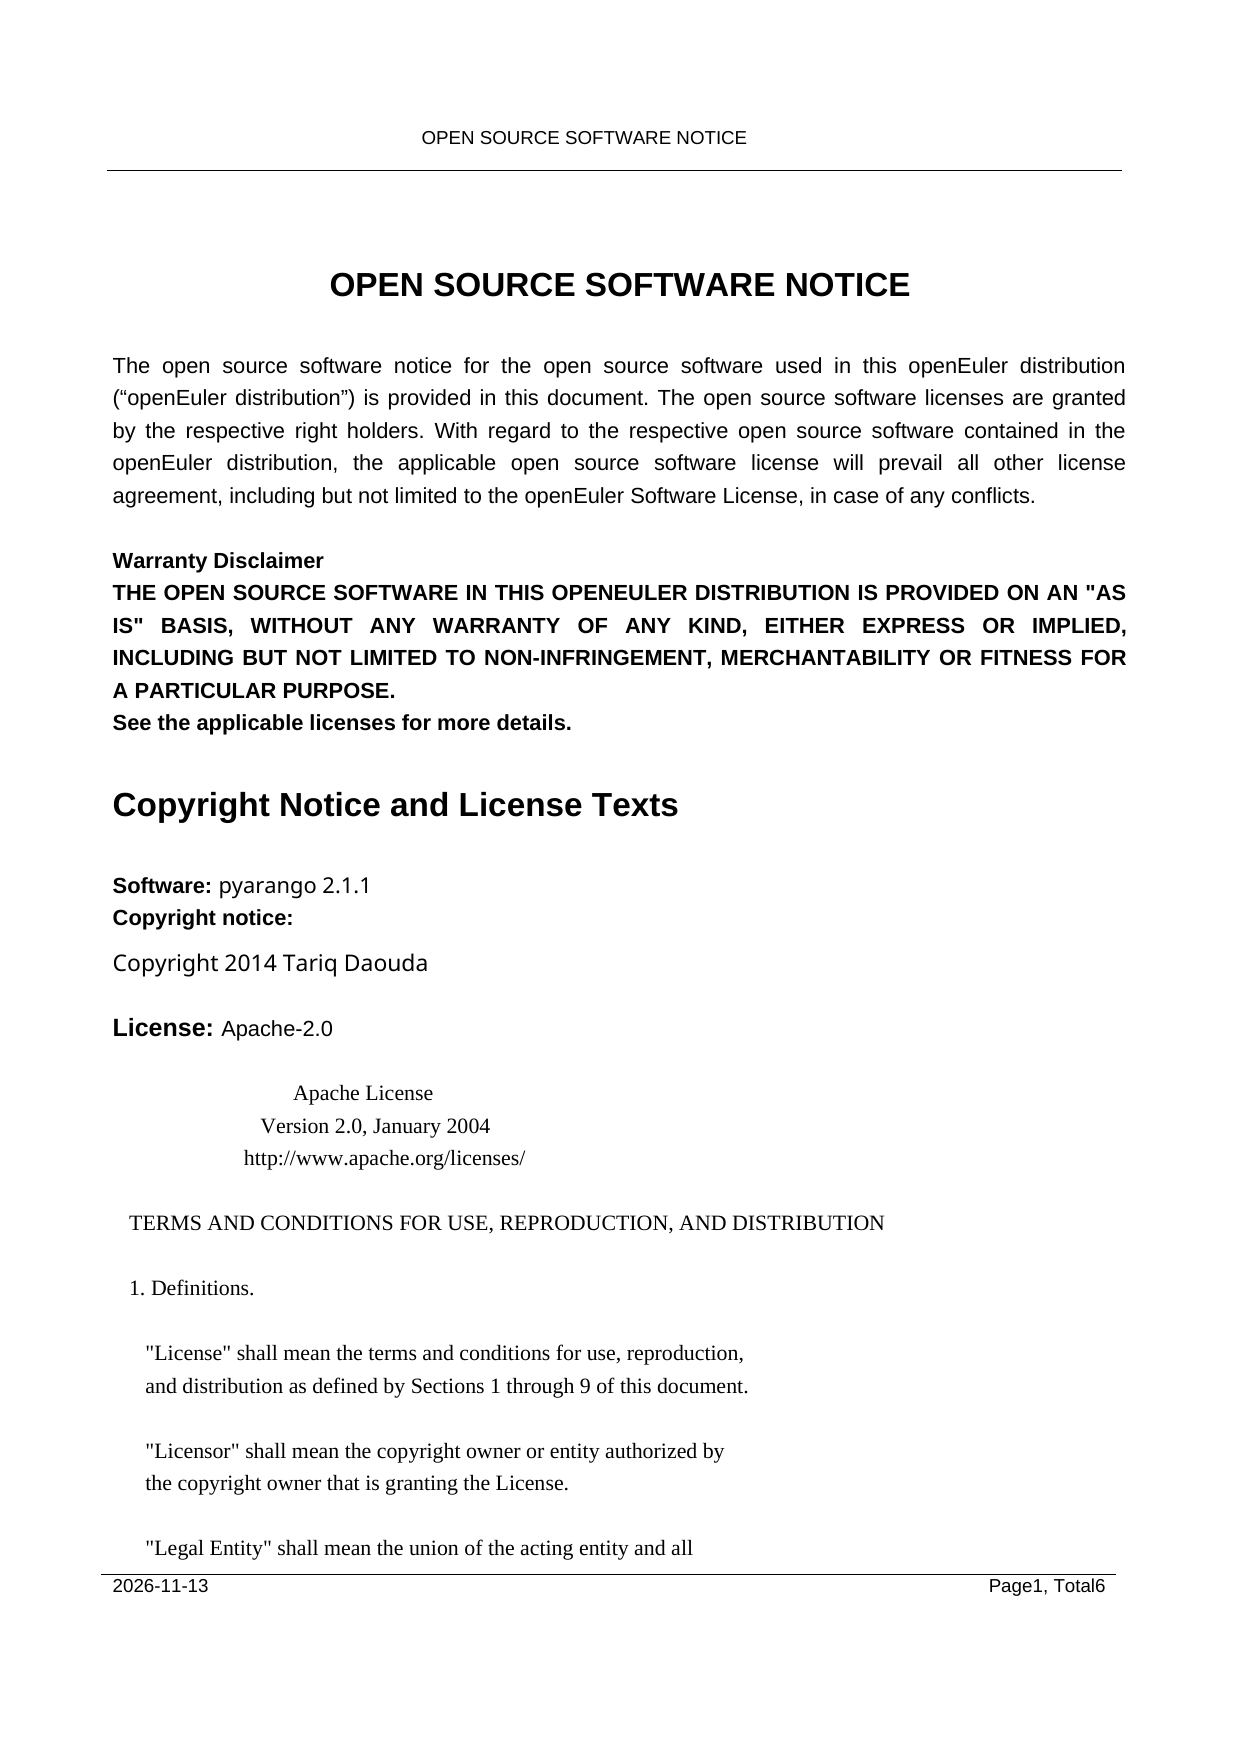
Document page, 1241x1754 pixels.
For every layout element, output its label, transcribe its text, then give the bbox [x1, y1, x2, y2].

text Copyright Notice and License Texts [112, 771, 1128, 836]
title Software: pyarango 2.1.1 [112, 869, 1128, 901]
text Copyright notice: [112, 901, 1128, 934]
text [112, 1044, 1128, 1564]
text Copyright 2014 Tariq Daouda [112, 947, 1128, 1012]
text THE OPEN SOURCE SOFTWARE IN THIS OPENEULER DISTRIBUTION IS PROVIDED ON AN "AS IS" BASIS, WITHOUT ANY WARRANTY OF ANY KIND, EITHER EXPRESS OR IMPLIED, INCLUDING BUT NOT LIMITED TO NON-INFRINGEMENT, MERCHANTABILITY OR FITNESS FOR A PARTICULAR PURPOSE. See the applicable licenses for more details. [112, 576, 1128, 739]
text The open source software notice for the open source software used in this openEuler distribution (“openEuler distribution”) is provided in this document. The open source software licenses are granted by the respective right holders. With regard to the respective open source software contained in the openEuler distribution, the applicable open source software license will prevail all other license agreement, including but not limited to the openEuler Software License, in case of any conflicts. [112, 349, 1128, 511]
text Warranty Disclaimer [112, 544, 1128, 576]
text License: Apache-2.0 [112, 1012, 1128, 1044]
text OPEN SOURCE SOFTWARE NOTICE [112, 251, 1128, 316]
